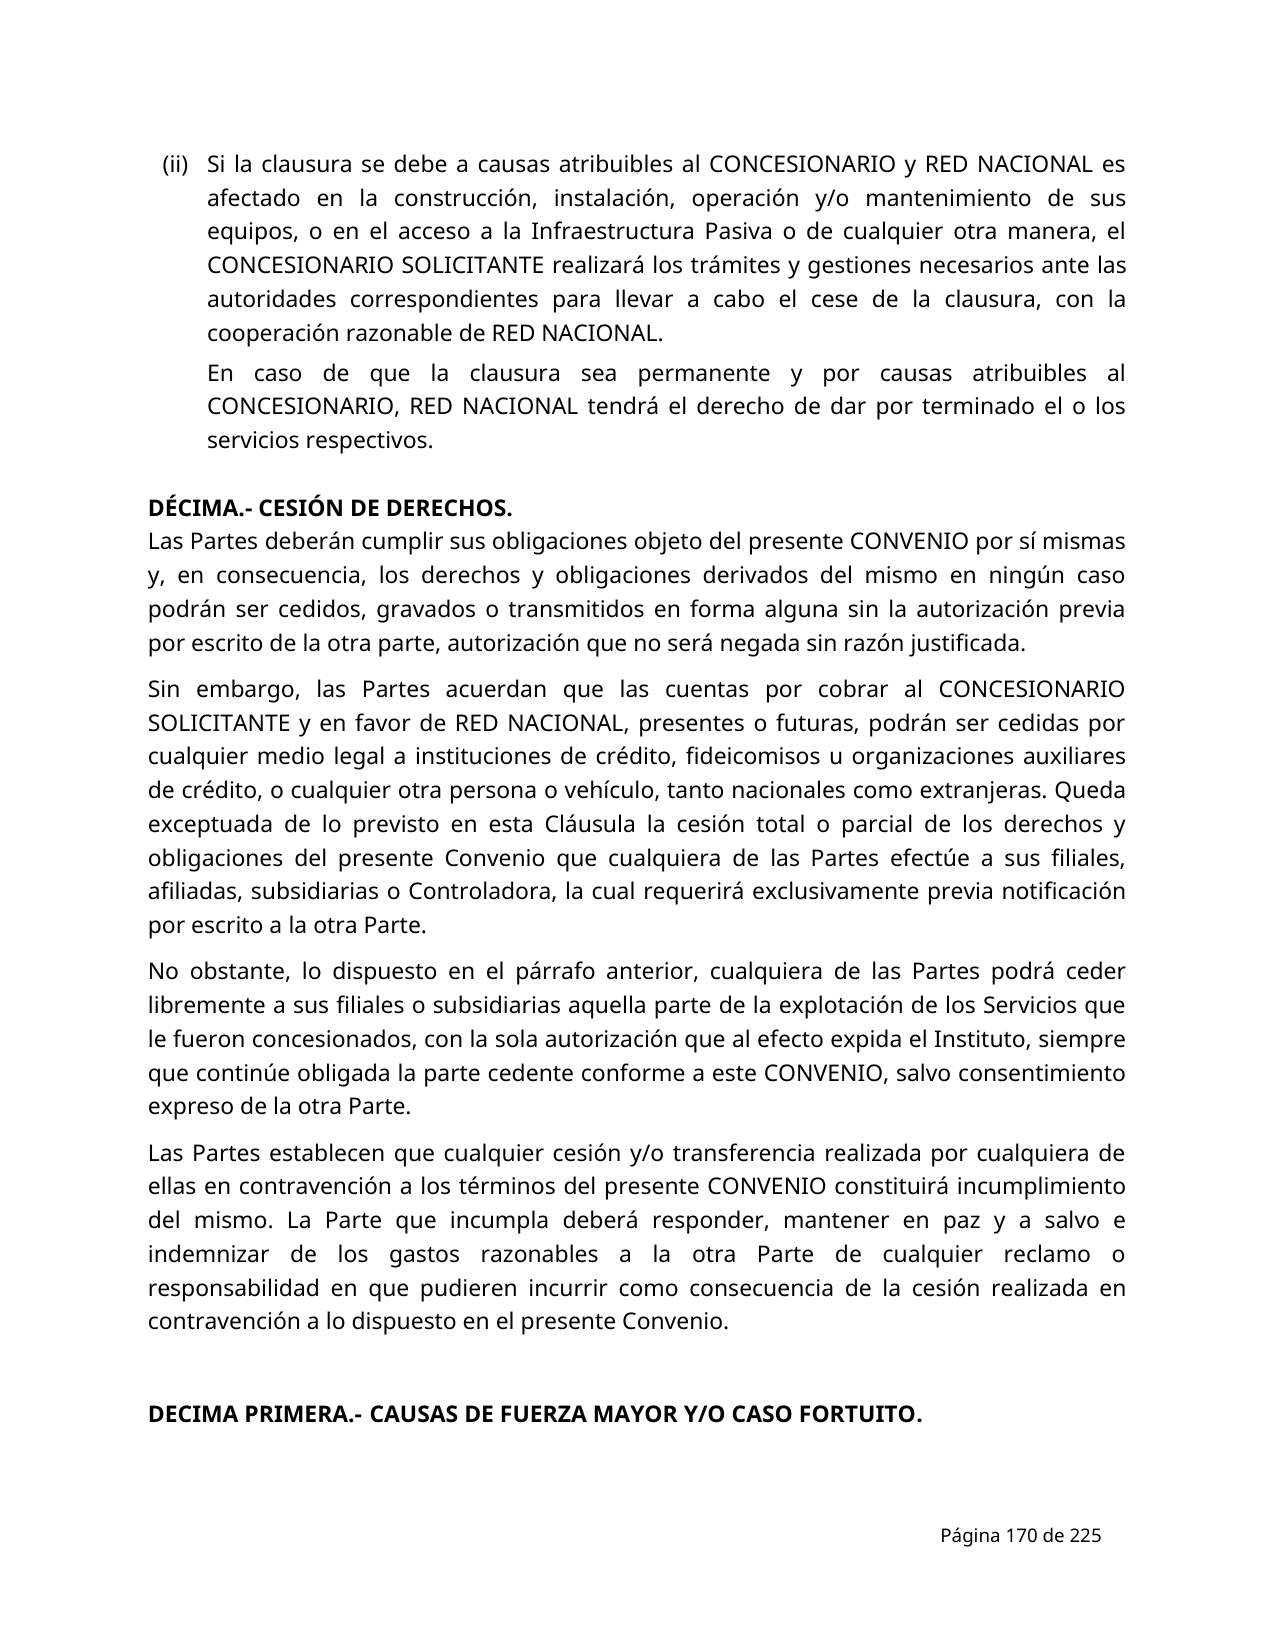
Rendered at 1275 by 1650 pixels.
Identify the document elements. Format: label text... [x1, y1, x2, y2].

text En caso de que la clausura sea permanente y por causas atribuibles al CONCESIONARIO, RED NACIONAL tendrá el derecho de dar por terminado el o los servicios respectivos. [207, 356, 1127, 455]
subtitle DECIMA PRIMERA.- CAUSAS DE FUERZA MAYOR Y/O CASO FORTUITO. [148, 1398, 1127, 1429]
subtitle DÉCIMA.- CESIÓN DE DERECHOS. [148, 491, 1127, 523]
text Sin embargo, las Partes acuerdan que las cuentas por cobrar al CONCESIONARIO SOLICITANTE y en favor de RED NACIONAL, presentes o futuras, podrán ser cedidas por cualquier medio legal a instituciones de crédito, fideicomisos u organizaciones auxiliares de crédito, o cualquier otra persona o vehículo, tanto nacionales como extranjeras. Queda exceptuada de lo previsto en esta Cláusula la cesión total o parcial de los derechos y obligaciones del presente Convenio que cualquiera de las Partes efectúe a sus filiales, afiliadas, subsidiarias o Controladora, la cual requerirá exclusivamente previa notificación por escrito a la otra Parte. [148, 673, 1127, 940]
text (ii) Si la clausura se debe a causas atribuibles al CONCESIONARIO y RED NACIONAL es afectado en la construcción, instalación, operación y/o mantenimiento de sus equipos, o en el acceso a la Infraestructura Pasiva o de cualquier otra manera, el CONCESIONARIO SOLICITANTE realizará los trámites y gestiones necesarios ante las autoridades correspondientes para llevar a cabo el cese de la clausura, con la cooperación razonable de RED NACIONAL. [162, 148, 1127, 348]
text Las Partes deberán cumplir sus obligaciones objeto del presente CONVENIO por sí mismas y, en consecuencia, los derechos y obligaciones derivados del mismo en ningún caso podrán ser cedidos, gravados o transmitidos en forma alguna sin la autorización previa por escrito de la otra parte, autorización que no será negada sin razón justificada. [148, 525, 1127, 658]
text No obstante, lo dispuesto en el párrafo anterior, cualquiera de las Partes podrá ceder libremente a sus filiales o subsidiarias aquella parte de la explotación de los Servicios que le fueron concesionados, con la sola autorización que al efecto expida el Instituto, siempre que continúe obligada la parte cedente conforme a este CONVENIO, salvo consentimiento expreso de la otra Parte. [148, 955, 1127, 1121]
text Las Partes establecen que cualquier cesión y/o transferencia realizada por cualquiera de ellas en contravención a los términos del presente CONVENIO constituirá incumplimiento del mismo. La Parte que incumpla deberá responder, mantener en paz y a salvo e indemnizar de los gastos razonables a la otra Parte de cualquier reclamo o responsabilidad en que pudieren incurrir como consecuencia de la cesión realizada en contravención a lo dispuesto en el presente Convenio. [148, 1136, 1127, 1336]
